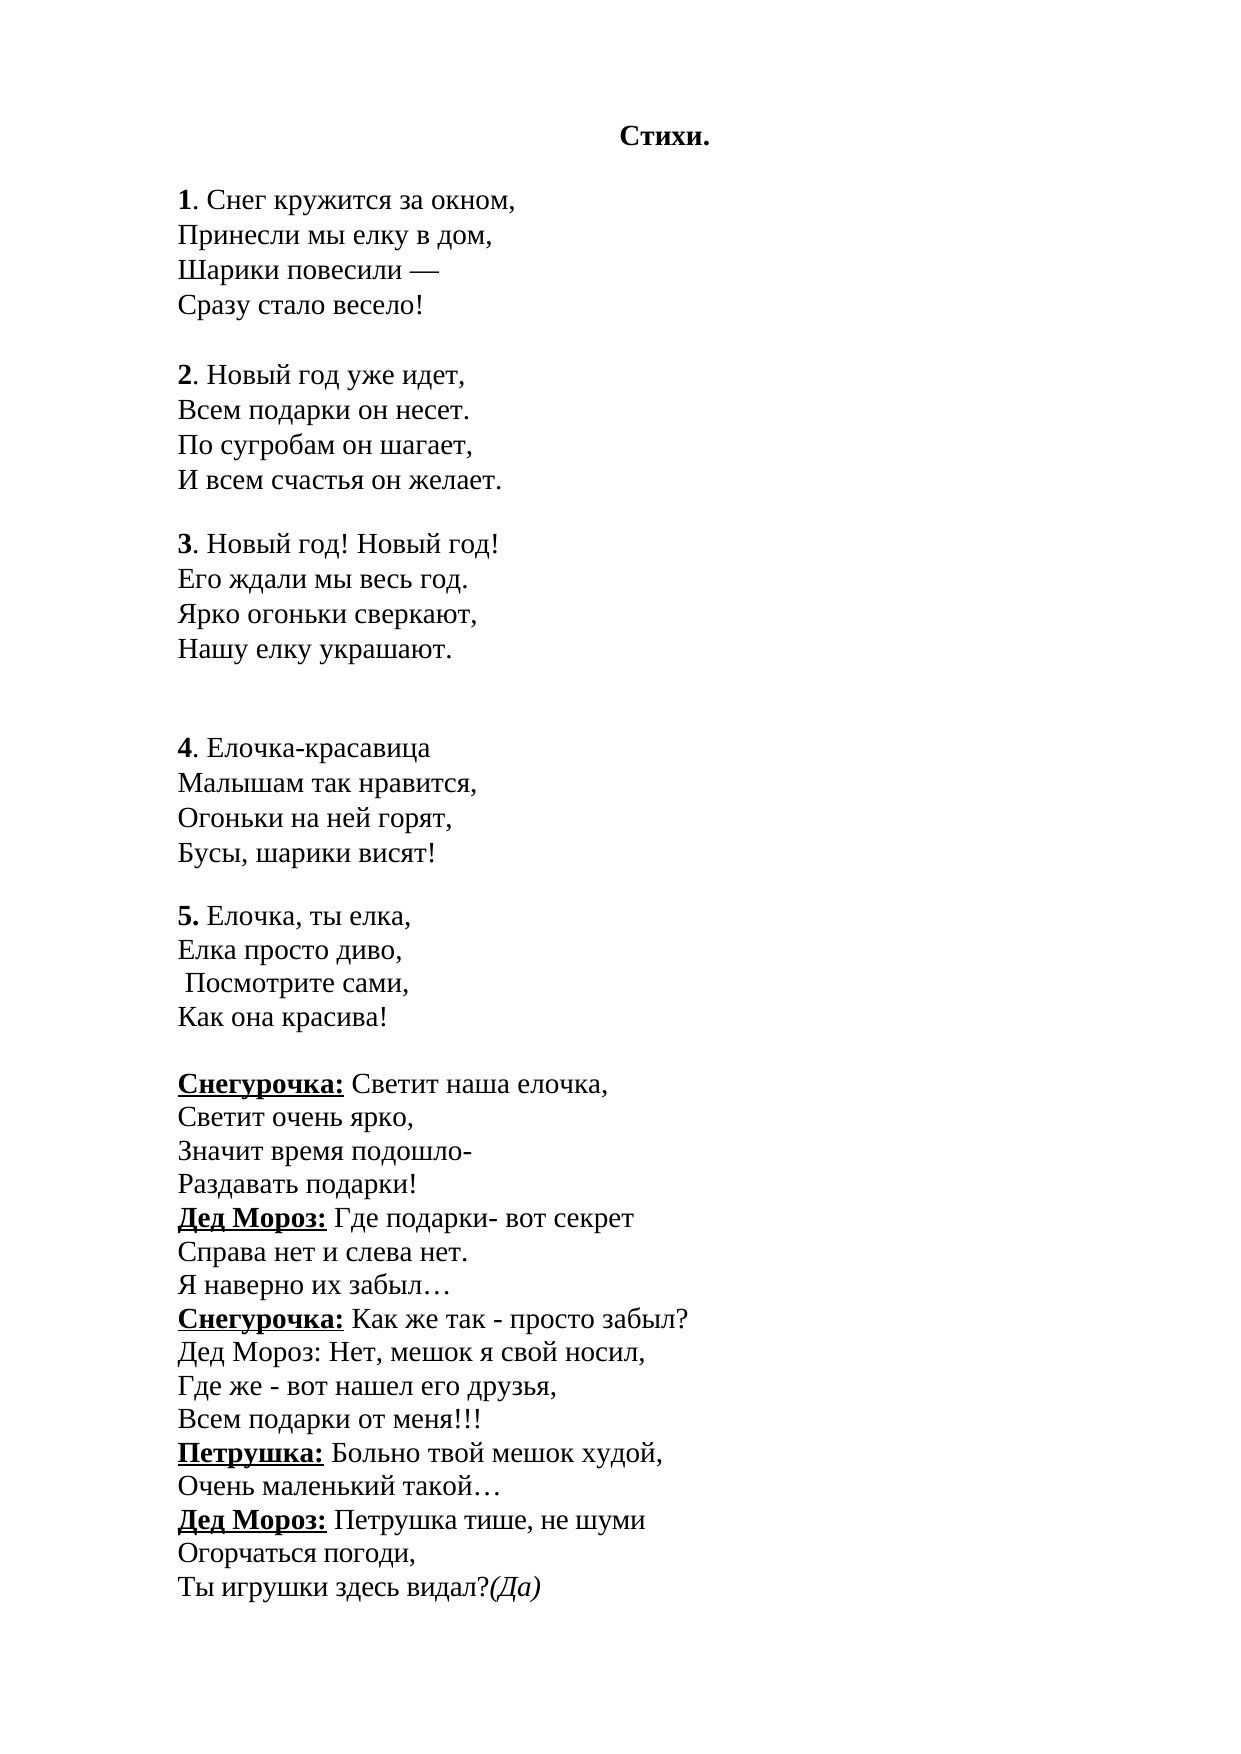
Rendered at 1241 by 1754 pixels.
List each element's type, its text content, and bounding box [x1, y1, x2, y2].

text Дед Мороз: Нет, мешок я свой носил, [177, 1334, 1152, 1368]
text Снегурочка: Как же так - просто забыл? [177, 1301, 1152, 1334]
text 1. Снег кружится за окном, Принесли мы елку в дом, Шарики повесили — Сразу стало весело! 2. Новый год уже идет, Всем подарки он несет. По сугробам он шагает, И всем счастья он желает. [177, 181, 1152, 496]
text Елка просто диво, [177, 932, 1152, 965]
text 3. Новый год! Новый год! Его ждали мы весь год. Ярко огоньки сверкают, Нашу елку украшают. [177, 525, 1152, 700]
text Петрушка: Больно твой мешок худой, [177, 1435, 1152, 1468]
text 4. Елочка-красавица Малышам так нравится, Огоньки на ней горят, Бусы, шарики висят! [177, 729, 1152, 869]
text Светит очень ярко, [177, 1099, 1152, 1133]
text Я наверно их забыл… [177, 1267, 1152, 1301]
text Стихи. [177, 118, 1152, 152]
text Дед Мороз: Где подарки- вот секрет [177, 1200, 1152, 1234]
text 5. Елочка, ты елка, [177, 898, 1152, 932]
text Снегурочка: Светит наша елочка, [177, 1066, 1152, 1099]
text Ты игрушки здесь видал?(Да) [177, 1569, 1152, 1603]
text Где же - вот нашел его друзья, [177, 1368, 1152, 1401]
text Посмотрите сами, [177, 965, 1152, 999]
text Дед Мороз: Петрушка тише, не шуми [177, 1502, 1152, 1536]
text Огорчаться погоди, [177, 1536, 1152, 1569]
text Справа нет и слева нет. [177, 1234, 1152, 1267]
text Очень маленький такой… [177, 1468, 1152, 1502]
text Раздавать подарки! [177, 1167, 1152, 1200]
text Как она красива! [177, 999, 1152, 1032]
text Значит время подошло- [177, 1133, 1152, 1167]
text Всем подарки от меня!!! [177, 1401, 1152, 1435]
